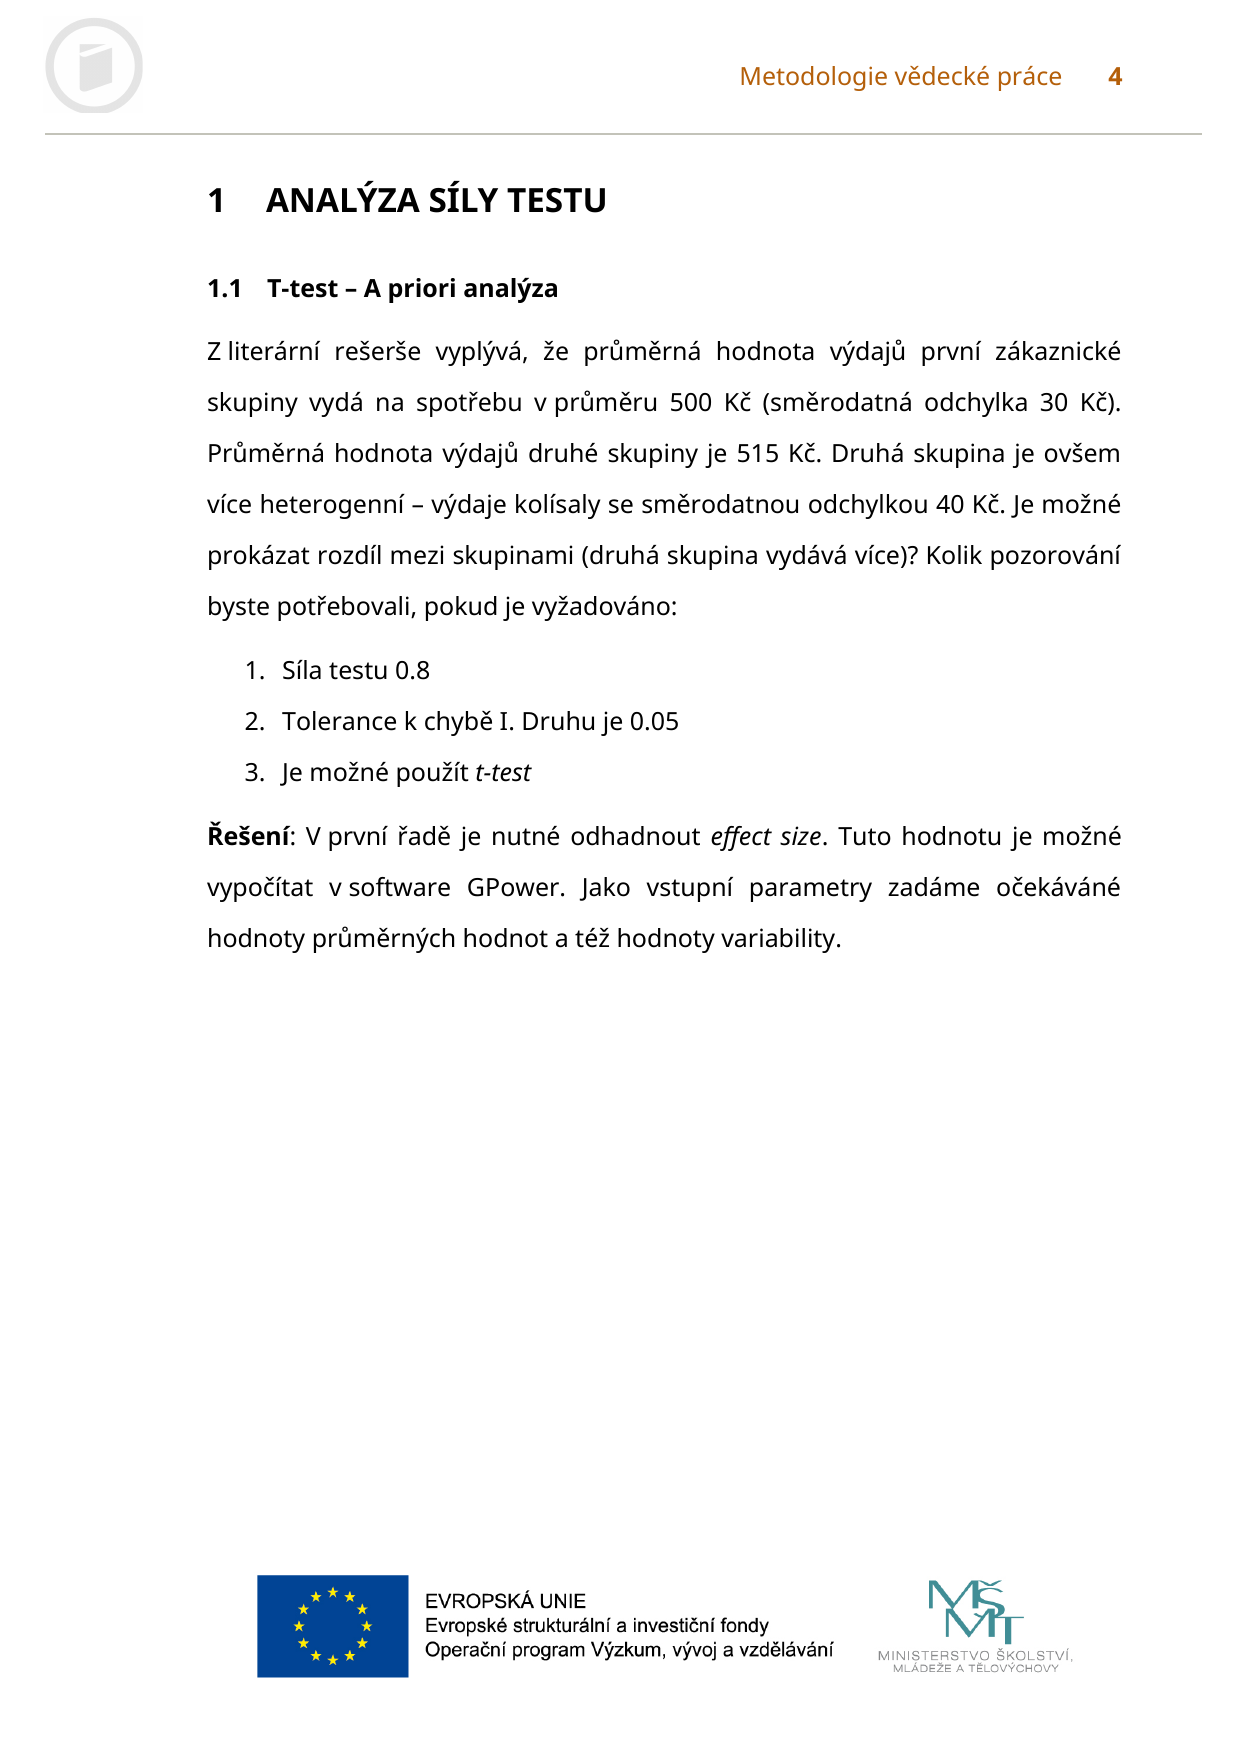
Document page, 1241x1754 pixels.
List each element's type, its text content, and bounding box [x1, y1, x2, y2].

text Řešení: V první řadě je nutné odhadnout effect size. Tuto hodnotu je možné vypočítat v software GPower. Jako vstupní parametry zadáme očekáváné hodnoty průměrných hodnot a též hodnoty variability. [207, 818, 1122, 954]
subtitle T-test – A priori analýza [207, 270, 1122, 304]
list Tolerance k chybě I. Druhu je 0.05 [244, 704, 1122, 738]
subtitle 1 Analýza síly testu [207, 177, 1122, 223]
list Je možné použít t-test [244, 755, 1122, 789]
picture [206, 1524, 1123, 1728]
text Z literární rešerše vyplývá, že průměrná hodnota výdajů první zákaznické skupiny vydá na spotřebu v průměru 500 Kč (směrodatná odchylka 30 Kč). Průměrná hodnota výdajů druhé skupiny je 515 Kč. Druhá skupina je ovšem více heterogenní – výdaje kolísaly se směrodatnou odchylkou 40 Kč. Je možné prokázat rozdíl mezi skupinami (druhá skupina vydává více)? Kolik pozorování byste potřebovali, pokud je vyžadováno: [207, 334, 1122, 623]
list Síla testu 0.8 [244, 653, 1122, 687]
